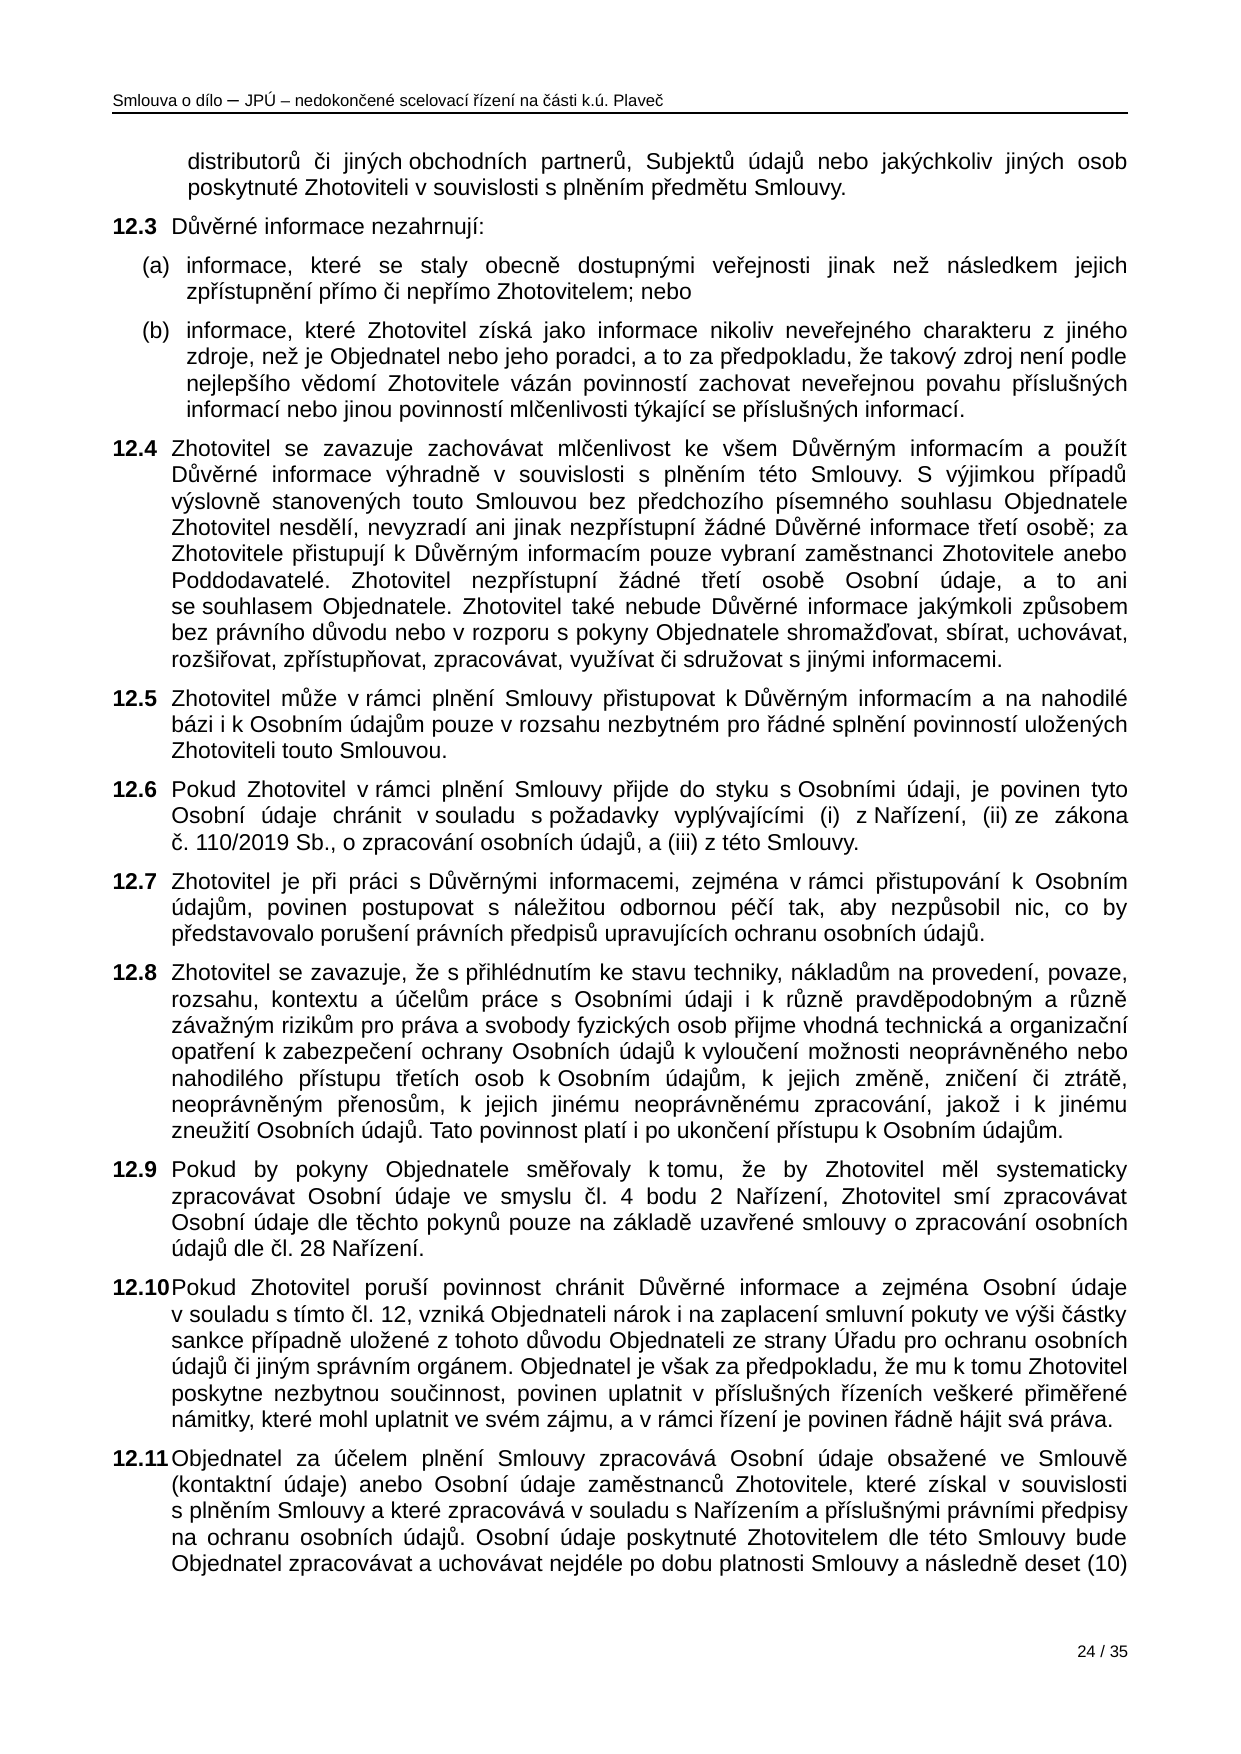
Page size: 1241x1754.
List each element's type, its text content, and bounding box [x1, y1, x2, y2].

text Pokud Zhotovitel poruší povinnost chránit Důvěrné informace a zejména Osobní údaje v souladu s tímto čl. 12, vzniká Objednateli nárok i na zaplacení smluvní pokuty ve výši částky sankce případně uložené z tohoto důvodu Objednateli ze strany Úřadu pro ochranu osobních údajů či jiným správním orgánem. Objednatel je však za předpokladu, že mu k tomu Zhotovitel poskytne nezbytnou součinnost, povinen uplatnit v příslušných řízeních veškeré přiměřené námitky, které mohl uplatnit ve svém zájmu, a v rámci řízení je povinen řádně hájit svá práva. [112, 1274, 1128, 1432]
list informace, které Zhotovitel získá jako informace nikoliv neveřejného charakteru z jiného zdroje, než je Objednatel nebo jeho poradci, a to za předpokladu, že takový zdroj není podle nejlepšího vědomí Zhotovitele vázán povinností zachovat neveřejnou povahu příslušných informací nebo jinou povinností mlčenlivosti týkající se příslušných informací. [142, 317, 1128, 422]
text Zhotovitel se zavazuje, že s přihlédnutím ke stavu techniky, nákladům na provedení, povaze, rozsahu, kontextu a účelům práce s Osobními údaji i k různě pravděpodobným a různě závažným rizikům pro práva a svobody fyzických osob přijme vhodná technická a organizační opatření k zabezpečení ochrany Osobních údajů k vyloučení možnosti neoprávněného nebo nahodilého přístupu třetích osob k Osobním údajům, k jejich změně, zničení či ztrátě, neoprávněným přenosům, k jejich jinému neoprávněnému zpracování, jakož i k jinému zneužití Osobních údajů. Tato povinnost platí i po ukončení přístupu k Osobním údajům. [112, 959, 1128, 1144]
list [150, 148, 1128, 200]
text Pokud Zhotovitel v rámci plnění Smlouvy přijde do styku s Osobními údaji, je povinen tyto Osobní údaje chránit v souladu s požadavky vyplývajícími (i) z Nařízení, (ii) ze zákona č. 110/2019 Sb., o zpracování osobních údajů, a (iii) z této Smlouvy. [112, 776, 1128, 855]
text Zhotovitel je při práci s Důvěrnými informacemi, zejména v rámci přistupování k Osobním údajům, povinen postupovat s náležitou odbornou péčí tak, aby nezpůsobil nic, co by představovalo porušení právních předpisů upravujících ochranu osobních údajů. [112, 868, 1128, 947]
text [112, 1445, 1128, 1577]
text Důvěrné informace nezahrnují: [112, 213, 1128, 239]
text Pokud by pokyny Objednatele směřovaly k tomu, že by Zhotovitel měl systematicky zpracovávat Osobní údaje ve smyslu čl. 4 bodu 2 Nařízení, Zhotovitel smí zpracovávat Osobní údaje dle těchto pokynů pouze na základě uzavřené smlouvy o zpracování osobních údajů dle čl. 28 Nařízení. [112, 1156, 1128, 1262]
text Zhotovitel může v rámci plnění Smlouvy přistupovat k Důvěrným informacím a na nahodilé bázi i k Osobním údajům pouze v rozsahu nezbytném pro řádné splnění povinností uložených Zhotoviteli touto Smlouvou. [112, 684, 1128, 764]
list informace, které se staly obecně dostupnými veřejnosti jinak než následkem jejich zpřístupnění přímo či nepřímo Zhotovitelem; nebo [142, 252, 1128, 304]
text Zhotovitel se zavazuje zachovávat mlčenlivost ke všem Důvěrným informacím a použít Důvěrné informace výhradně v souvislosti s plněním této Smlouvy. S výjimkou případů výslovně stanovených touto Smlouvou bez předchozího písemného souhlasu Objednatele Zhotovitel nesdělí, nevyzradí ani jinak nezpřístupní žádné Důvěrné informace třetí osobě; za Zhotovitele přistupují k Důvěrným informacím pouze vybraní zaměstnanci Zhotovitele anebo Poddodavatelé. Zhotovitel nezpřístupní žádné třetí osobě Osobní údaje, a to ani se souhlasem Objednatele. Zhotovitel také nebude Důvěrné informace jakýmkoli způsobem bez právního důvodu nebo v rozporu s pokyny Objednatele shromažďovat, sbírat, uchovávat, rozšiřovat, zpřístupňovat, zpracovávat, využívat či sdružovat s jinými informacemi. [112, 435, 1128, 672]
